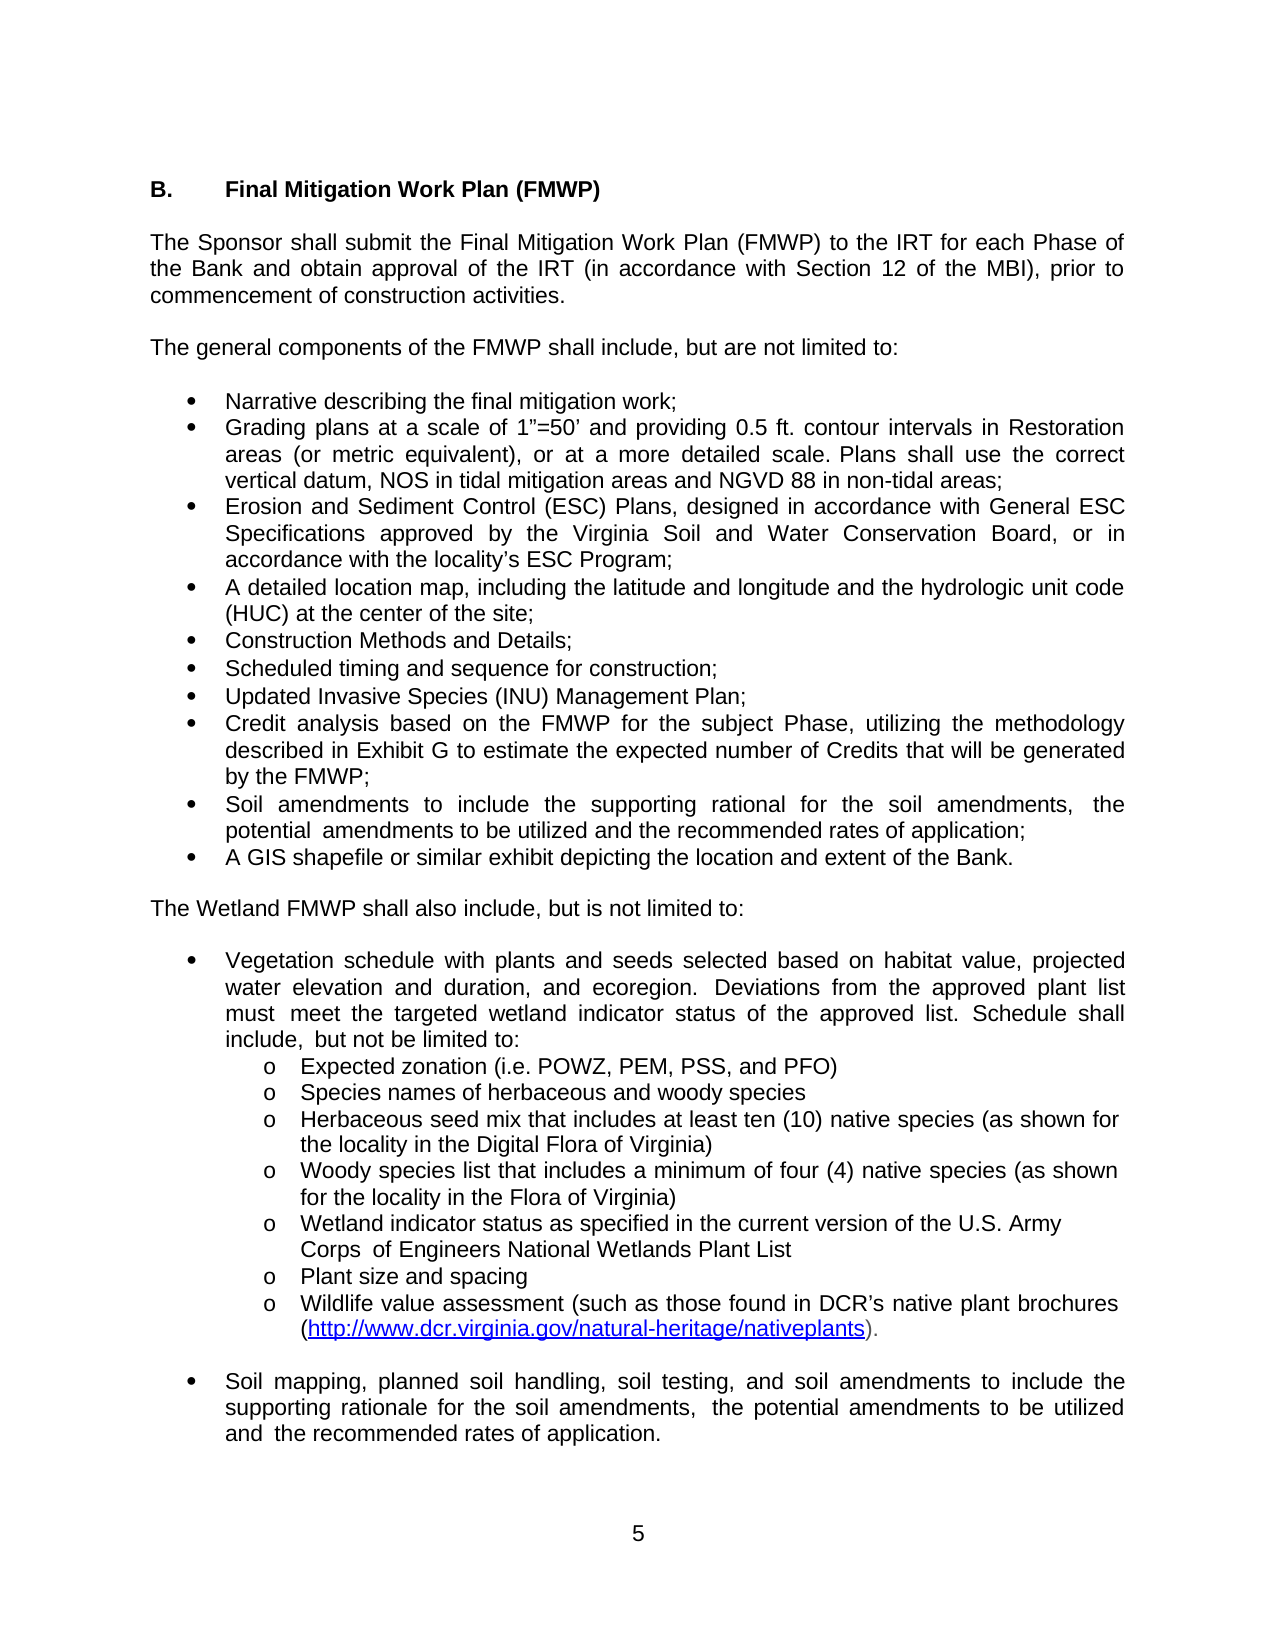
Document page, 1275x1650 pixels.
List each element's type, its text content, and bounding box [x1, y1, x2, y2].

list Herbaceous seed mix that includes at least ten (10) native species (as shown for the locality in the Digital Flora of Virginia) [263, 1106, 1124, 1157]
list Credit analysis based on the FMWP for the subject Phase, utilizing the methodology described in Exhibit G to estimate the expected number of Credits that will be generated by the FMWP; [187, 710, 1126, 789]
list Woody species list that includes a minimum of four (4) native species (as shown for the locality in the Flora of Virginia) [263, 1158, 1124, 1210]
list Soil amendments to include the supporting rational for the soil amendments, the potential amendments to be utilized and the recommended rates of application; [187, 791, 1125, 844]
list Wildlife value assessment (such as those found in DCR’s native plant brochures (http://www.dcr.virginia.gov/natural-heritage/nativeplants). [263, 1291, 1126, 1341]
list Grading plans at a scale of 1”=50’ and providing 0.5 ft. contour intervals in Restoration areas (or metric equivalent), or at a more detailed scale. Plans shall use the correct vertical datum, NOS in tidal mitigation areas and NGVD 88 in non-tidal areas; [187, 415, 1125, 493]
list Expected zonation (i.e. POWZ, PEM, PSS, and PFO) [263, 1052, 1137, 1080]
list Construction Methods and Details; [187, 627, 1137, 654]
subtitle Final Mitigation Work Plan (FMWP) [150, 176, 1137, 202]
list Erosion and Sediment Control (ESC) Plans, designed in accordance with General ESC Specifications approved by the Virginia Soil and Water Conservation Board, or in accordance with the locality’s ESC Program; [187, 493, 1126, 572]
list Scheduled timing and sequence for construction; [187, 654, 1137, 682]
list Updated Invasive Species (INU) Management Plan; [187, 682, 1137, 710]
list A detailed location map, including the latitude and longitude and the hydrologic unit code (HUC) at the center of the site; [187, 574, 1125, 627]
list Species names of herbaceous and woody species [263, 1080, 1137, 1106]
list Soil mapping, planned soil handling, soil testing, and soil amendments to include the supporting rationale for the soil amendments, the potential amendments to be utilized and the recommended rates of application. [187, 1368, 1125, 1447]
text The general components of the FMWP shall include, but are not limited to: [150, 334, 1137, 360]
list A GIS shapefile or similar exhibit depicting the location and extent of the Bank. The Wetland FMWP shall also include, but is not limited to: [150, 844, 1020, 921]
list Vegetation schedule with plants and seeds selected based on habitat value, projected water elevation and duration, and ecoregion. Deviations from the approved plant list must meet the targeted wetland indicator status of the approved list. Schedule shall include, but not be limited to: [188, 948, 1126, 1052]
list Plant size and spacing [263, 1263, 1137, 1290]
text The Sponsor shall submit the Final Mitigation Work Plan (FMWP) to the IRT for each Phase of the Bank and obtain approval of the IRT (in accordance with Section 12 of the MBI), prior to commencement of construction activities. [150, 229, 1125, 308]
list Narrative describing the final mitigation work; [187, 387, 1137, 415]
list Wetland indicator status as specified in the current version of the U.S. Army Corps of Engineers National Wetlands Plant List [263, 1211, 1124, 1263]
